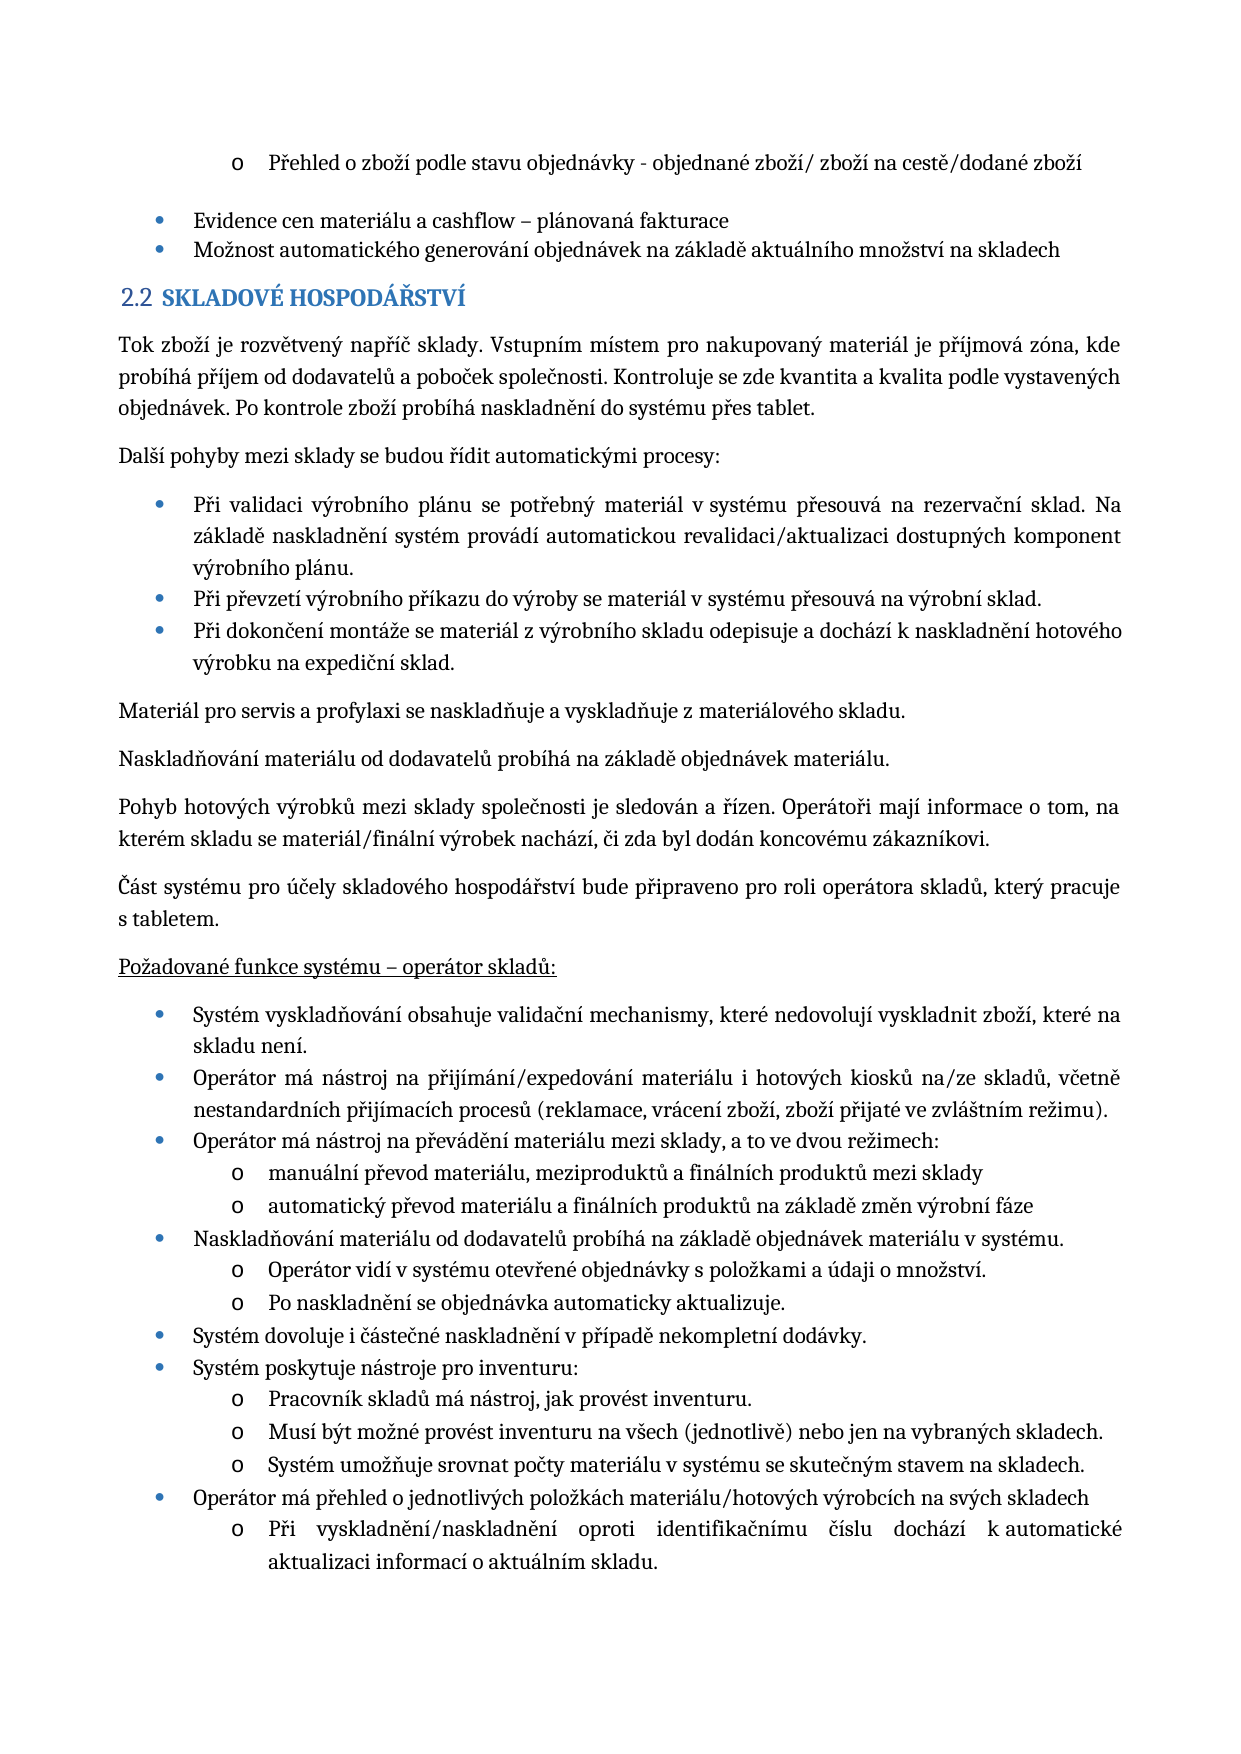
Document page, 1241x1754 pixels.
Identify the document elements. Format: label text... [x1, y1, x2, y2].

text Požadované funkce systému – operátor skladů: [118, 953, 1122, 980]
text Část systému pro účely skladového hospodářství bude připraveno pro roli operátora skladů, který pracuje s tabletem. [118, 874, 1122, 932]
subtitle Skladové hospodářství [121, 282, 1122, 313]
list Pracovník skladů má nástroj, jak provést inventuru. [231, 1386, 1122, 1413]
text Materiál pro servis a profylaxi se naskladňuje a vyskladňuje z materiálového skladu. [118, 697, 1122, 724]
list Operátor vidí v systému otevřené objednávky s položkami a údaji o množství. [231, 1257, 1122, 1284]
list Při validaci výrobního plánu se potřebný materiál v systému přesouvá na rezervační sklad. Na základě naskladnění systém provádí automatickou revalidaci/aktualizaci dostupných komponent výrobního plánu. [156, 491, 1122, 581]
text Naskladňování materiálu od dodavatelů probíhá na základě objednávek materiálu. [118, 746, 1122, 772]
text Pohyb hotových výrobků mezi sklady společnosti je sledován a řízen. Operátoři mají informace o tom, na kterém skladu se materiál/finální výrobek nachází, či zda byl dodán koncovému zákazníkovi. [118, 794, 1122, 852]
list Systém umožňuje srovnat počty materiálu v systému se skutečným stavem na skladech. [231, 1452, 1122, 1479]
list Při vyskladnění/naskladnění oproti identifikačnímu číslu dochází k automatické aktualizaci informací o aktuálním skladu. [231, 1516, 1122, 1575]
list Při dokončení montáže se materiál z výrobního skladu odepisuje a dochází k naskladnění hotového výrobku na expediční sklad. [156, 618, 1122, 676]
list Systém poskytuje nástroje pro inventuru: [156, 1354, 1122, 1381]
list Přehled o zboží podle stavu objednávky - objednané zboží/ zboží na cestě/dodané zboží [231, 150, 1122, 177]
list Systém dovoluje i částečné naskladnění v případě nekompletní dodávky. [156, 1323, 1122, 1349]
list Možnost automatického generování objednávek na základě aktuálního množství na skladech [156, 237, 1122, 263]
text Tok zboží je rozvětvený napříč sklady. Vstupním místem pro nakupovaný materiál je příjmová zóna, kde probíhá příjem od dodavatelů a poboček společnosti. Kontroluje se zde kvantita a kvalita podle vystavených objednávek. Po kontrole zboží probíhá naskladnění do systému přes tablet. [118, 332, 1122, 421]
list Operátor má nástroj na převádění materiálu mezi sklady, a to ve dvou režimech: [156, 1128, 1122, 1154]
list Evidence cen materiálu a cashflow – plánovaná fakturace [156, 208, 1122, 234]
list Musí být možné provést inventuru na všech (jednotlivě) nebo jen na vybraných skladech. [231, 1419, 1122, 1446]
text Další pohyby mezi sklady se budou řídit automatickými procesy: [118, 443, 1122, 469]
list Naskladňování materiálu od dodavatelů probíhá na základě objednávek materiálu v systému. [156, 1225, 1122, 1252]
list Operátor má přehled o jednotlivých položkách materiálu/hotových výrobcích na svých skladech [156, 1485, 1122, 1511]
list Operátor má nástroj na přijímání/expedování materiálu i hotových kiosků na/ze skladů, včetně nestandardních přijímacích procesů (reklamace, vrácení zboží, zboží přijaté ve zvláštním režimu). [156, 1065, 1122, 1123]
list Při převzetí výrobního příkazu do výroby se materiál v systému přesouvá na výrobní sklad. [156, 586, 1122, 612]
list Po naskladnění se objednávka automaticky aktualizuje. [231, 1290, 1122, 1317]
list Systém vyskladňování obsahuje validační mechanismy, které nedovolují vyskladnit zboží, které na skladu není. [156, 1002, 1122, 1060]
list automatický převod materiálu a finálních produktů na základě změn výrobní fáze [231, 1192, 1122, 1220]
list manuální převod materiálu, meziproduktů a finálních produktů mezi sklady [231, 1159, 1122, 1187]
